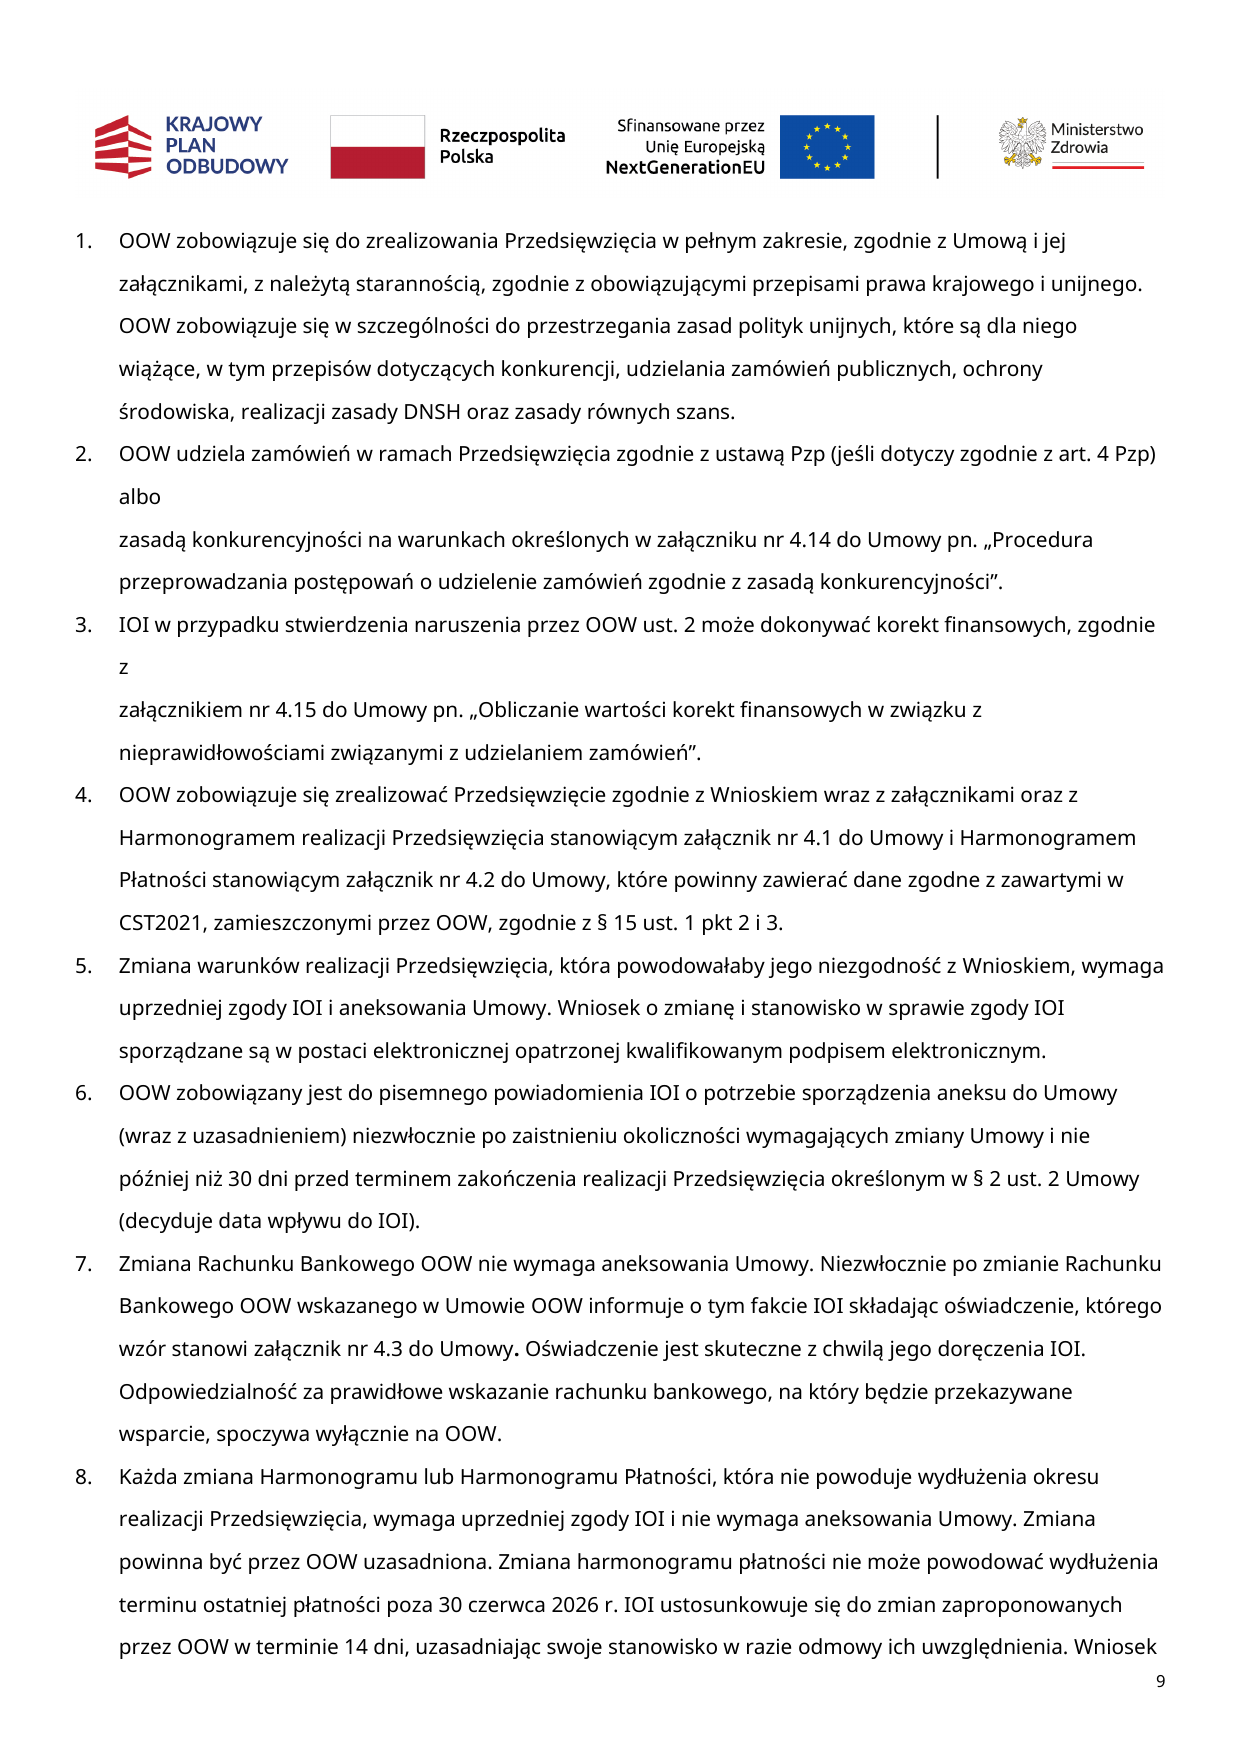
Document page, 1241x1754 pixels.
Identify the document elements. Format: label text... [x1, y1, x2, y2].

list OOW zobowiązuje się zrealizować Przedsięwzięcie zgodnie z Wnioskiem wraz z załącznikami oraz z Harmonogramem realizacji Przedsięwzięcia stanowiącym załącznik nr 4.1 do Umowy i Harmonogramem Płatności stanowiącym załącznik nr 4.2 do Umowy, które powinny zawierać dane zgodne z zawartymi w CST2021, zamieszczonymi przez OOW, zgodnie z § 15 ust. 1 pkt 2 i 3. [75, 780, 1165, 937]
list OOW udziela zamówień w ramach Przedsięwzięcia zgodnie z ustawą Pzp (jeśli dotyczy zgodnie z art. 4 Pzp) albo [75, 439, 1165, 511]
text zasadą konkurencyjności na warunkach określonych w załączniku nr 4.14 do Umowy pn. „Procedura [119, 525, 1165, 553]
list OOW zobowiązuje się do zrealizowania Przedsięwzięcia w pełnym zakresie, zgodnie z Umową i jej załącznikami, z należytą starannością, zgodnie z obowiązującymi przepisami prawa krajowego i unijnego. OOW zobowiązuje się w szczególności do przestrzegania zasad polityk unijnych, które są dla niego wiążące, w tym przepisów dotyczących konkurencji, udzielania zamówień publicznych, ochrony środowiska, realizacji zasady DNSH oraz zasady równych szans. [75, 226, 1165, 425]
text załącznikiem nr 4.15 do Umowy pn. „Obliczanie wartości korekt finansowych w związku z nieprawidłowościami związanymi z udzielaniem zamówień”. [119, 695, 1165, 766]
list IOI w przypadku stwierdzenia naruszenia przez OOW ust. 2 może dokonywać korekt finansowych, zgodnie z [75, 610, 1165, 681]
list Zmiana Rachunku Bankowego OOW nie wymaga aneksowania Umowy. Niezwłocznie po zmianie Rachunku Bankowego OOW wskazanego w Umowie OOW informuje o tym fakcie IOI składając oświadczenie, którego wzór stanowi załącznik nr 4.3 do Umowy. Oświadczenie jest skuteczne z chwilą jego doręczenia IOI. Odpowiedzialność za prawidłowe wskazanie rachunku bankowego, na który będzie przekazywane wsparcie, spoczywa wyłącznie na OOW. [75, 1249, 1165, 1448]
text przeprowadzania postępowań o udzielenie zamówień zgodnie z zasadą konkurencyjności”. [119, 567, 1165, 596]
list Zmiana warunków realizacji Przedsięwzięcia, która powodowałaby jego niezgodność z Wnioskiem, wymaga uprzedniej zgody IOI i aneksowania Umowy. Wniosek o zmianę i stanowisko w sprawie zgody IOI sporządzane są w postaci elektronicznej opatrzonej kwalifikowanym podpisem elektronicznym. [75, 951, 1165, 1064]
picture [75, 88, 1166, 198]
list OOW zobowiązany jest do pisemnego powiadomienia IOI o potrzebie sporządzenia aneksu do Umowy (wraz z uzasadnieniem) niezwłocznie po zaistnieniu okoliczności wymagających zmiany Umowy i nie później niż 30 dni przed terminem zakończenia realizacji Przedsięwzięcia określonym w § 2 ust. 2 Umowy (decyduje data wpływu do IOI). [75, 1078, 1165, 1235]
